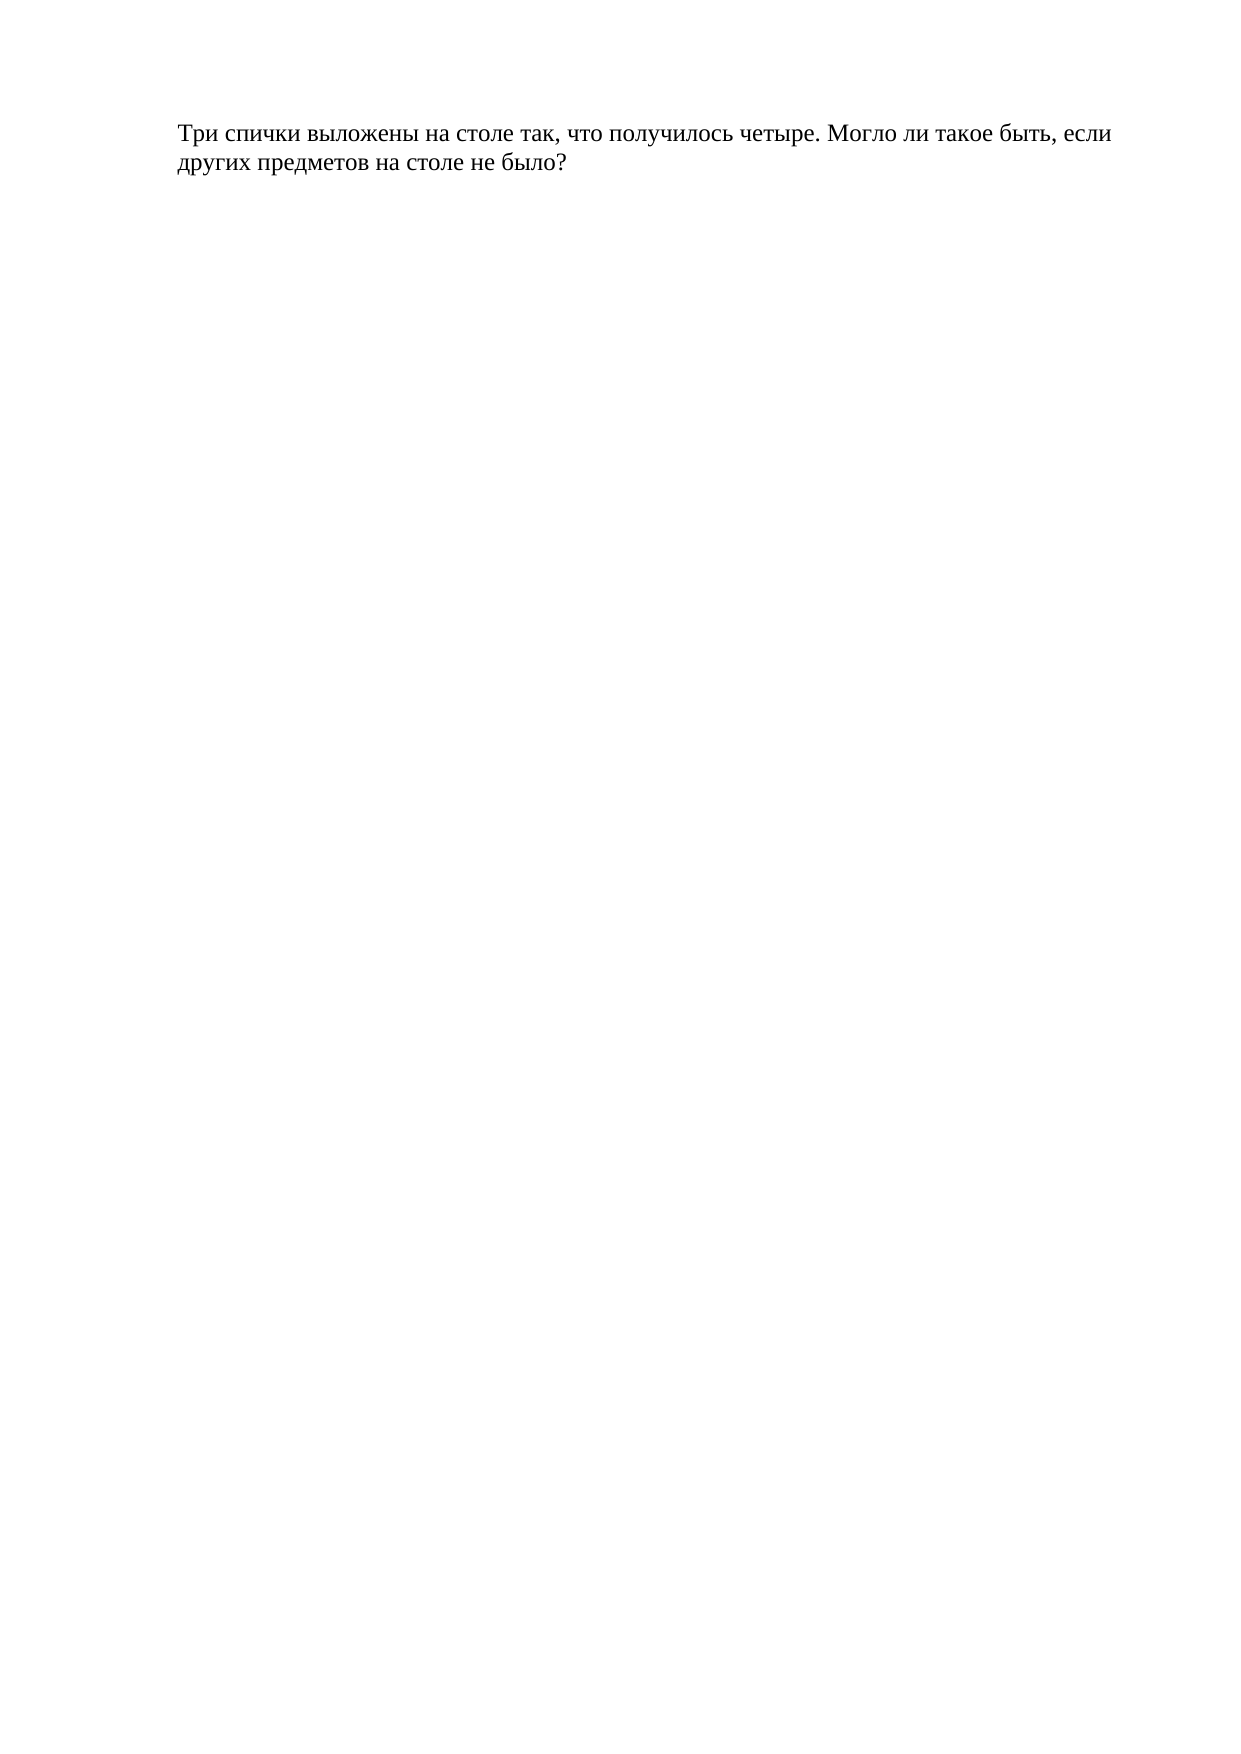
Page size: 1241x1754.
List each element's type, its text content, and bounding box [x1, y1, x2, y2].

text Три спички выложены на столе так, что получилось четыре. Могло ли такое быть, если других предметов на столе не было? [177, 118, 1152, 176]
